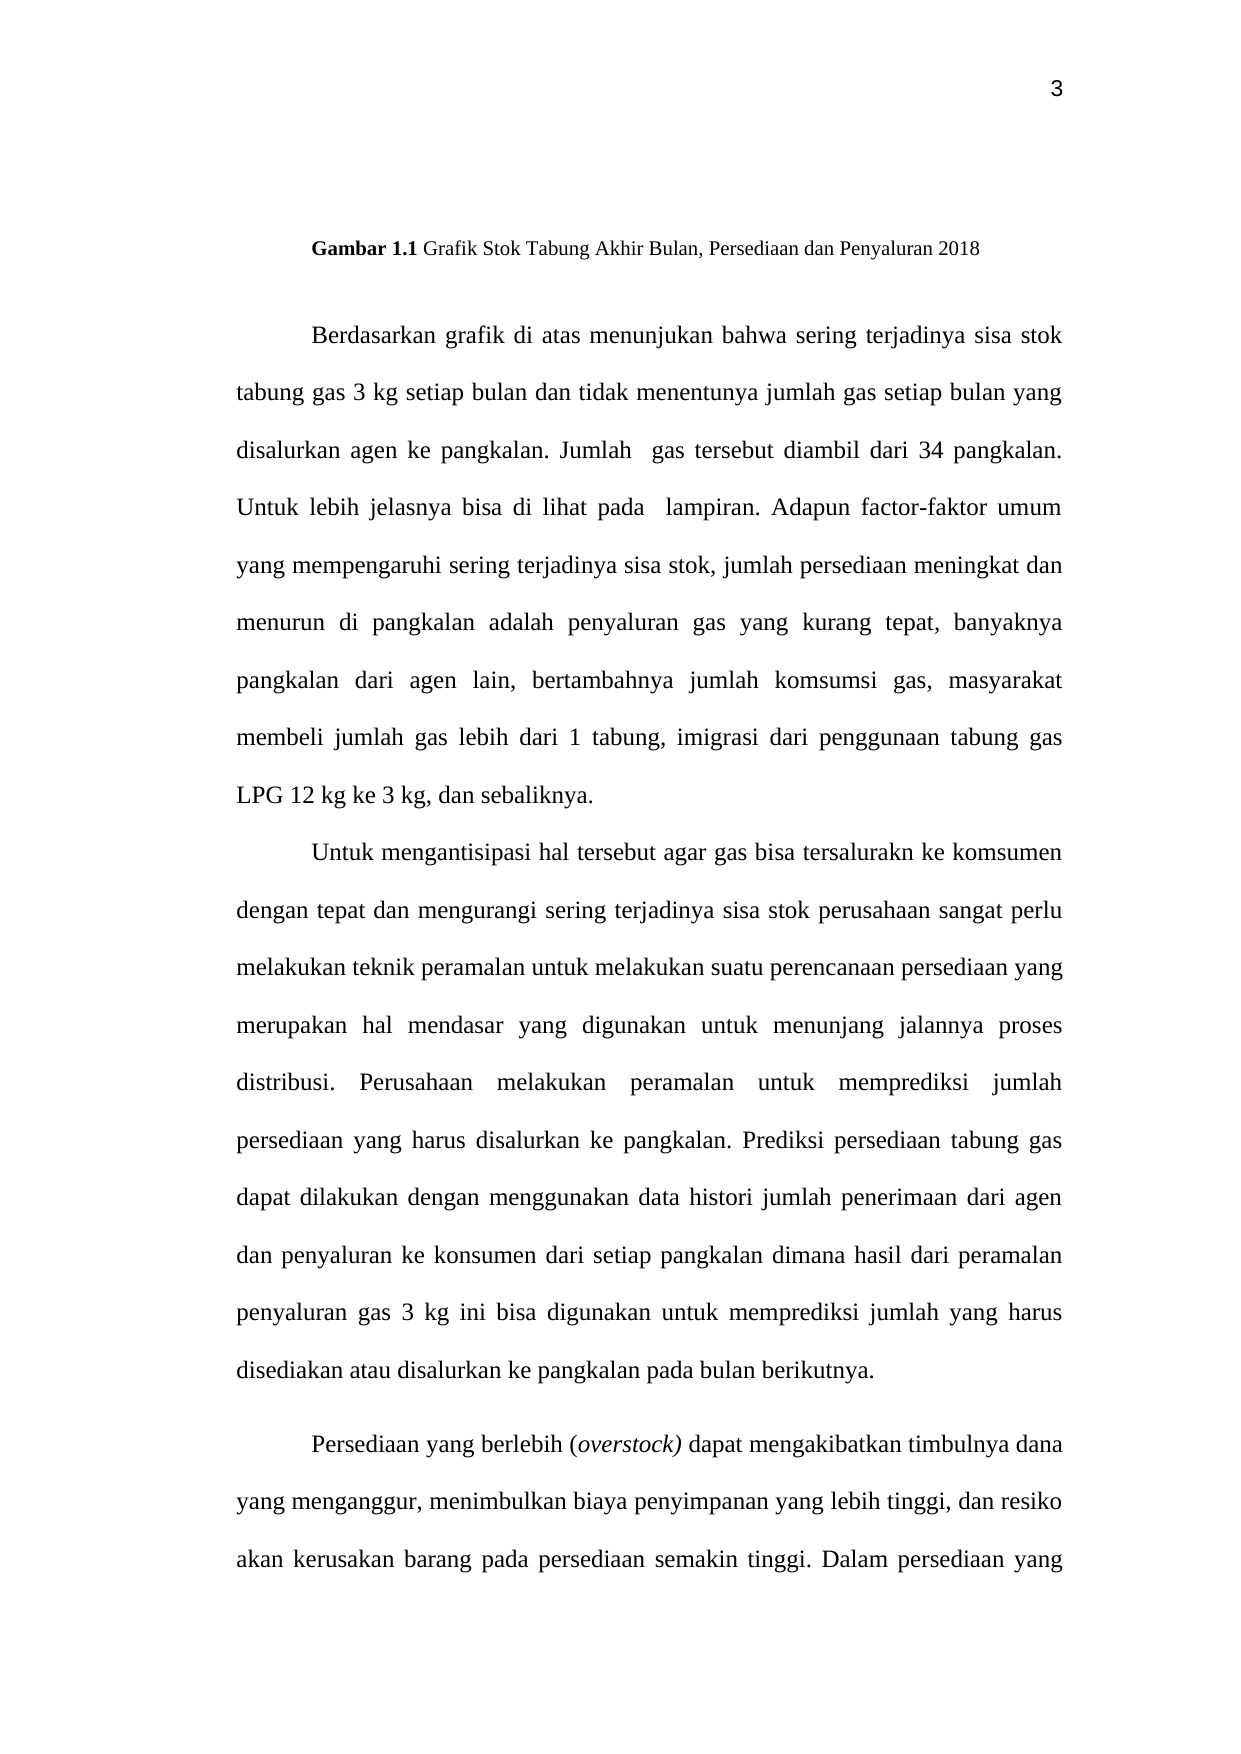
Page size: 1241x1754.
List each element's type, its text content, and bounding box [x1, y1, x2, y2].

text Berdasarkan grafik di atas menunjukan bahwa sering terjadinya sisa stok tabung gas 3 kg setiap bulan dan tidak menentunya jumlah gas setiap bulan yang disalurkan agen ke pangkalan. Jumlah gas tersebut diambil dari 34 pangkalan. Untuk lebih jelasnya bisa di lihat pada lampiran. Adapun factor-faktor umum yang mempengaruhi sering terjadinya sisa stok, jumlah persediaan meningkat dan menurun di pangkalan adalah penyaluran gas yang kurang tepat, banyaknya pangkalan dari agen lain, bertambahnya jumlah komsumsi gas, masyarakat membeli jumlah gas lebih dari 1 tabung, imigrasi dari penggunaan tabung gas LPG 12 kg ke 3 kg, dan sebaliknya. [236, 320, 1063, 808]
text Untuk mengantisipasi hal tersebut agar gas bisa tersalurakn ke komsumen dengan tepat dan mengurangi sering terjadinya sisa stok perusahaan sangat perlu melakukan teknik peramalan untuk melakukan suatu perencanaan persediaan yang merupakan hal mendasar yang digunakan untuk menunjang jalannya proses distribusi. Perusahaan melakukan peramalan untuk memprediksi jumlah persediaan yang harus disalurkan ke pangkalan. Prediksi persediaan tabung gas dapat dilakukan dengan menggunakan data histori jumlah penerimaan dari agen dan penyaluran ke konsumen dari setiap pangkalan dimana hasil dari peramalan penyaluran gas 3 kg ini bisa digunakan untuk memprediksi jumlah yang harus disediakan atau disalurkan ke pangkalan pada bulan berikutnya. [236, 837, 1063, 1383]
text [236, 1429, 1063, 1573]
text Gambar 1.1 Grafik Stok Tabung Akhir Bulan, Persediaan dan Penyaluran 2018 [236, 236, 1063, 260]
